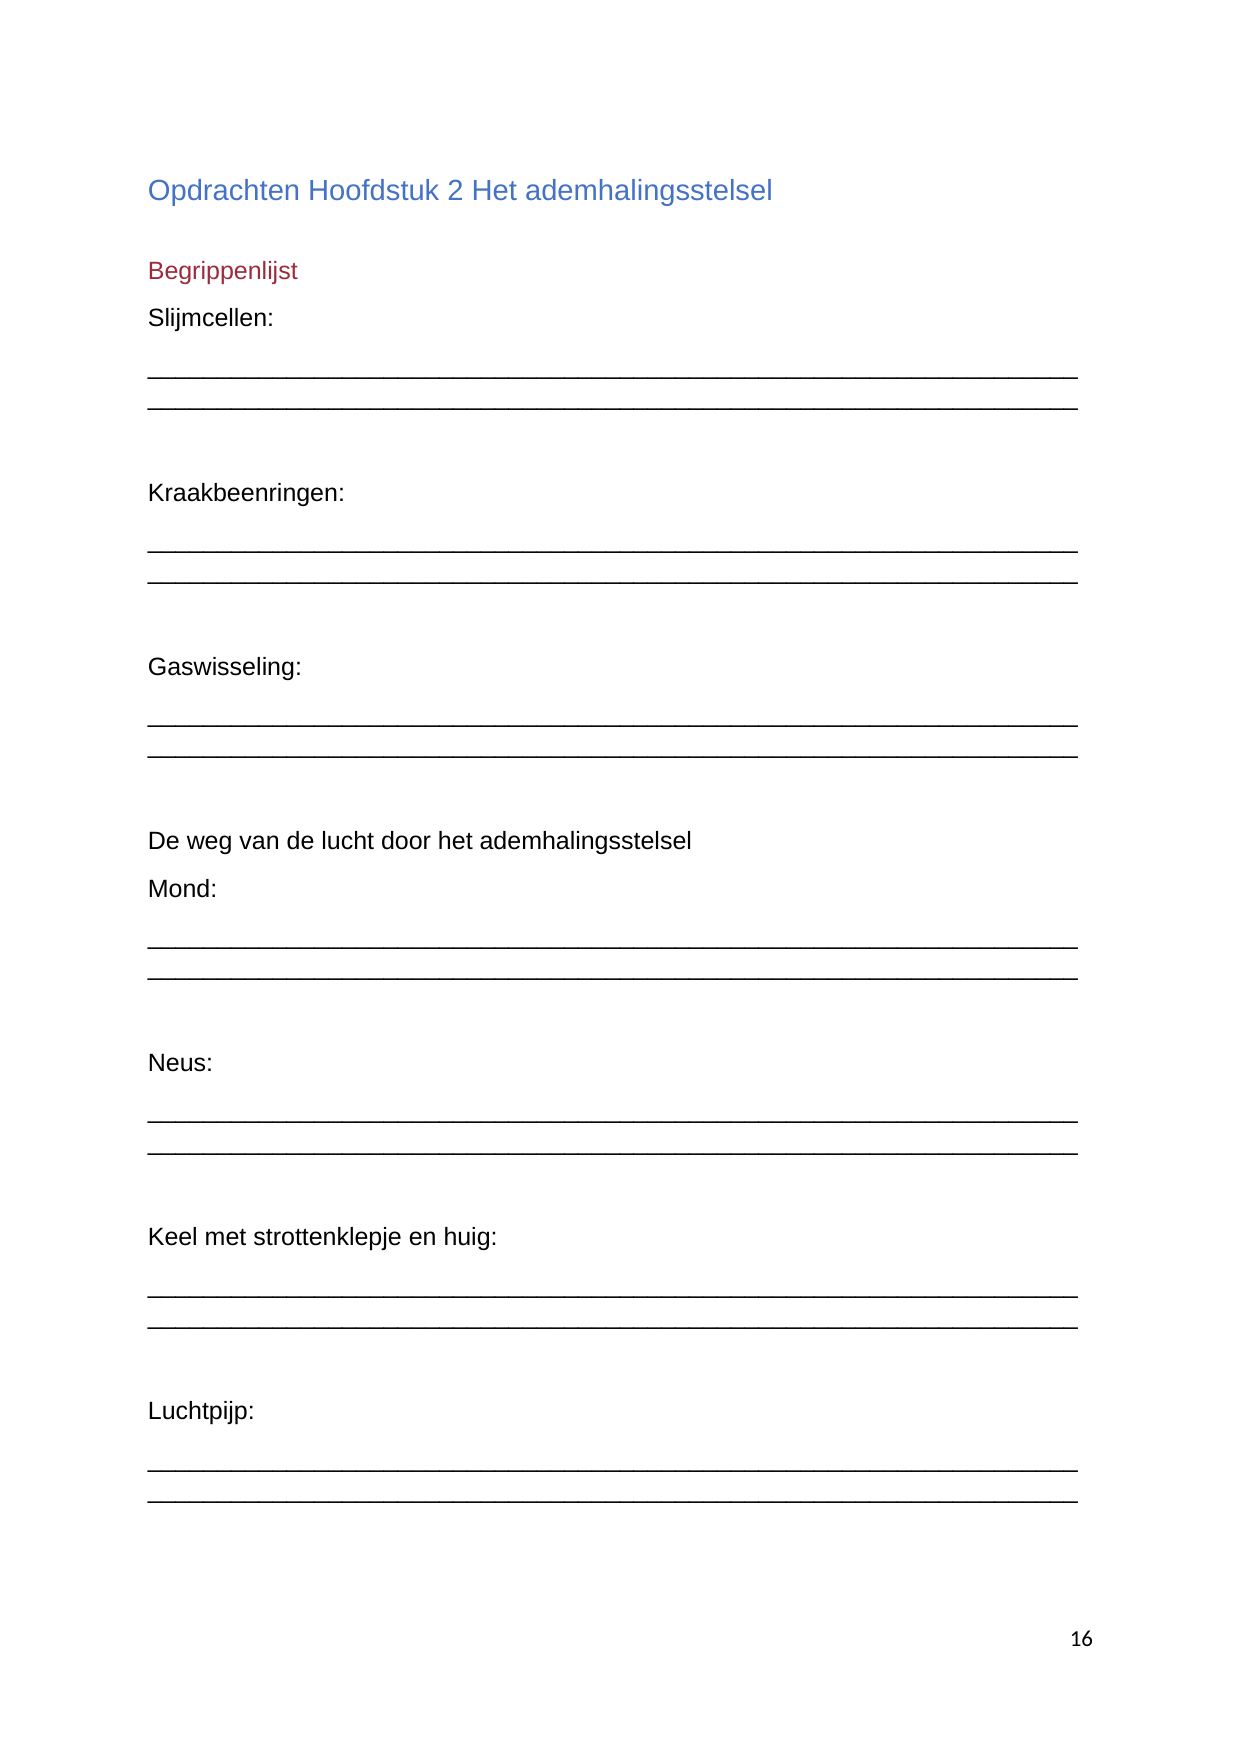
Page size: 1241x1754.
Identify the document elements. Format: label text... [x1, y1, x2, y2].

text Keel met strottenklepje en huig: [148, 1222, 1093, 1251]
text Kraakbeenringen: [148, 477, 1093, 506]
text ______________________________________________________________________________________________________________________________________ [148, 351, 1093, 411]
text ______________________________________________________________________________________________________________________________________ [148, 921, 1093, 981]
text ______________________________________________________________________________________________________________________________________ [148, 699, 1093, 759]
subtitle Opdrachten Hoofdstuk 2 Het ademhalingsstelsel [148, 173, 1093, 206]
text ______________________________________________________________________________________________________________________________________ [148, 525, 1093, 585]
text Begrippenlijst [148, 256, 1093, 284]
text Luchtpijp: [148, 1396, 1093, 1425]
text ______________________________________________________________________________________________________________________________________ [148, 1095, 1093, 1155]
text Gaswisseling: [148, 652, 1093, 680]
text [148, 1444, 1093, 1503]
text Slijmcellen: [148, 303, 1093, 332]
text Mond: [148, 873, 1093, 902]
text De weg van de lucht door het ademhalingsstelsel [148, 826, 1093, 854]
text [148, 1269, 1093, 1329]
text Neus: [148, 1048, 1093, 1076]
